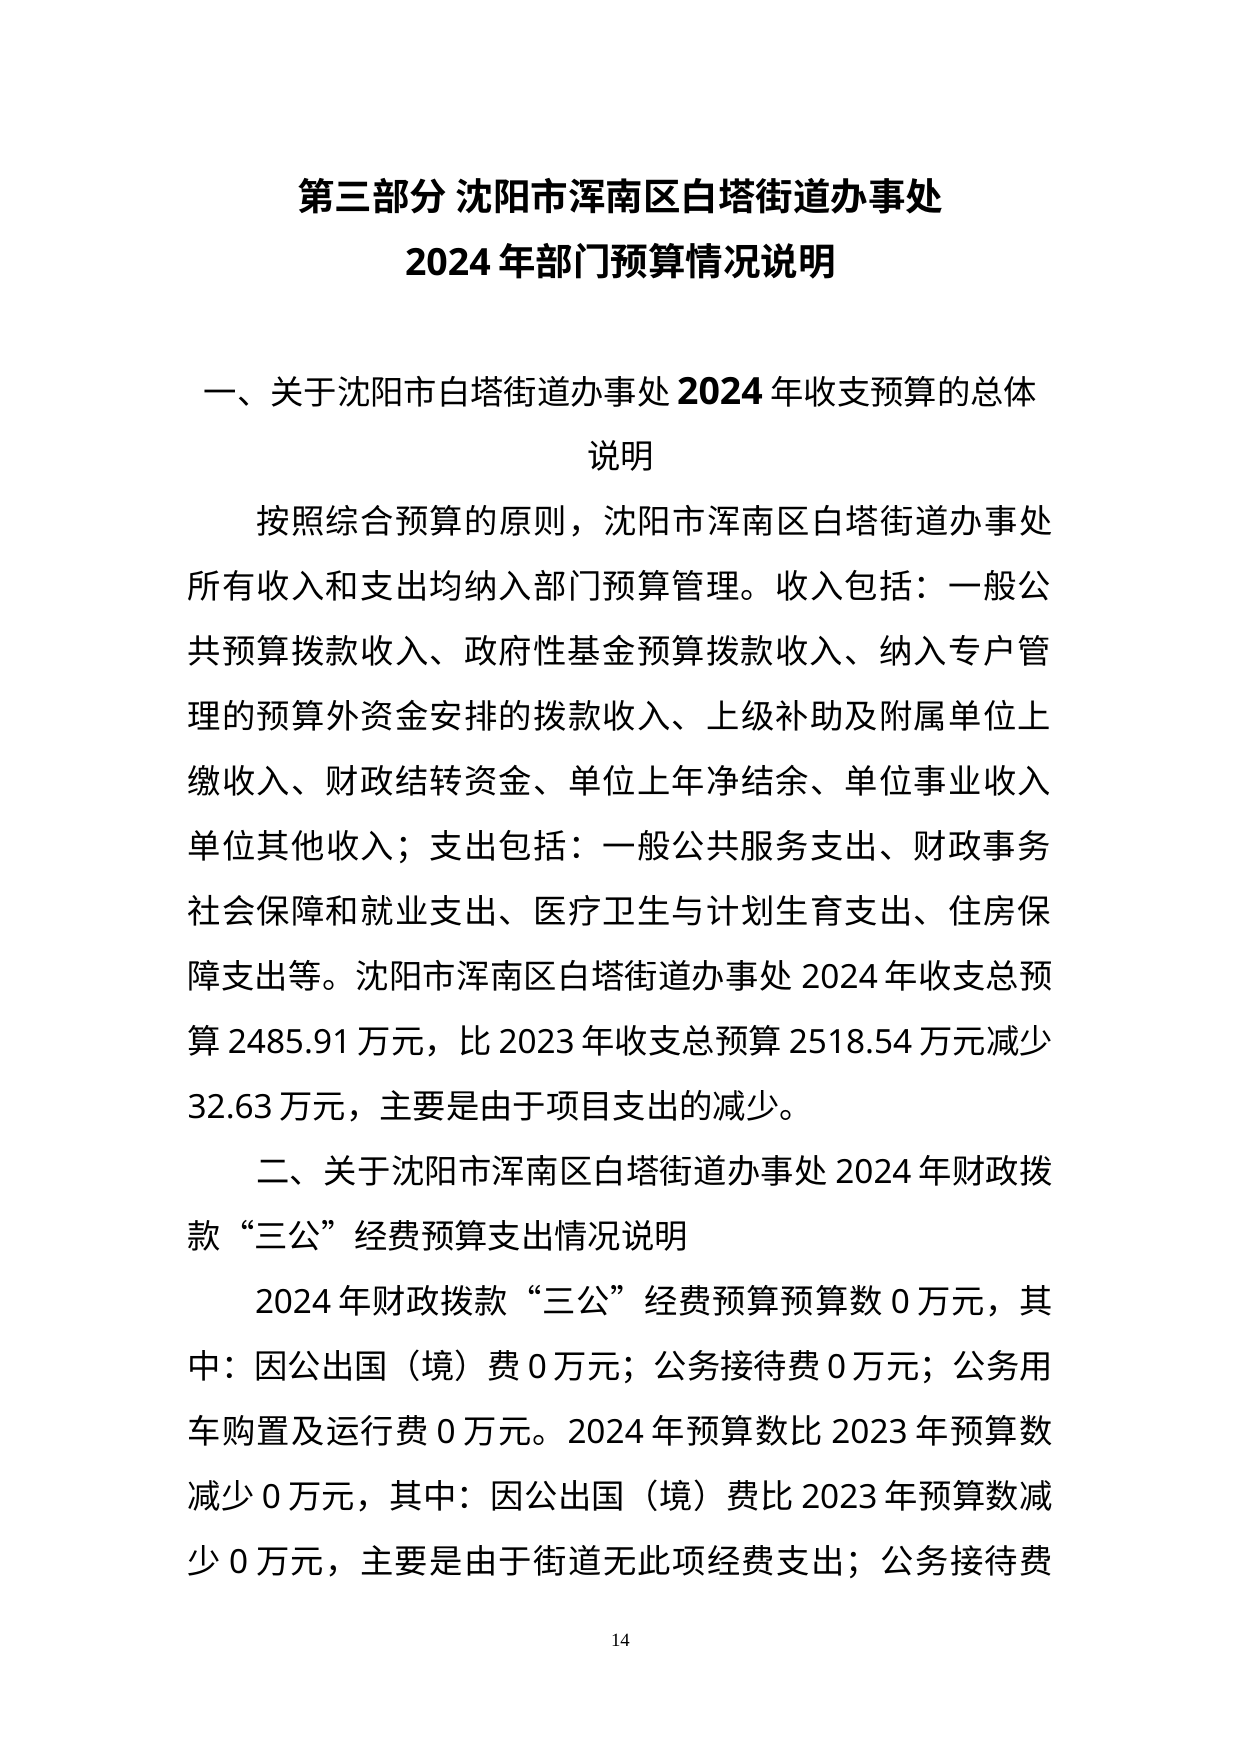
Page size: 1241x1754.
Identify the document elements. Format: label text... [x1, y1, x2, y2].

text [187, 1267, 1053, 1592]
text 二、关于沈阳市浑南区白塔街道办事处2024年财政拨款“三公”经费预算支出情况说明 [187, 1137, 1053, 1267]
text 一、关于沈阳市白塔街道办事处2024年收支预算的总体说明 [187, 357, 1053, 487]
text 第三部分 沈阳市浑南区白塔街道办事处 [187, 162, 1053, 227]
text 2024年部门预算情况说明 [187, 227, 1053, 292]
text 按照综合预算的原则，沈阳市浑南区白塔街道办事处所有收入和支出均纳入部门预算管理。收入包括：一般公共预算拨款收入、政府性基金预算拨款收入、纳入专户管理的预算外资金安排的拨款收入、上级补助及附属单位上缴收入、财政结转资金、单位上年净结余、单位事业收入、单位其他收入；支出包括：一般公共服务支出、财政事务、社会保障和就业支出、医疗卫生与计划生育支出、住房保障支出等。沈阳市浑南区白塔街道办事处2024年收支总预算2485.91万元，比2023年收支总预算2518.54万元减少32.63万元，主要是由于项目支出的减少。 [187, 487, 1053, 1137]
